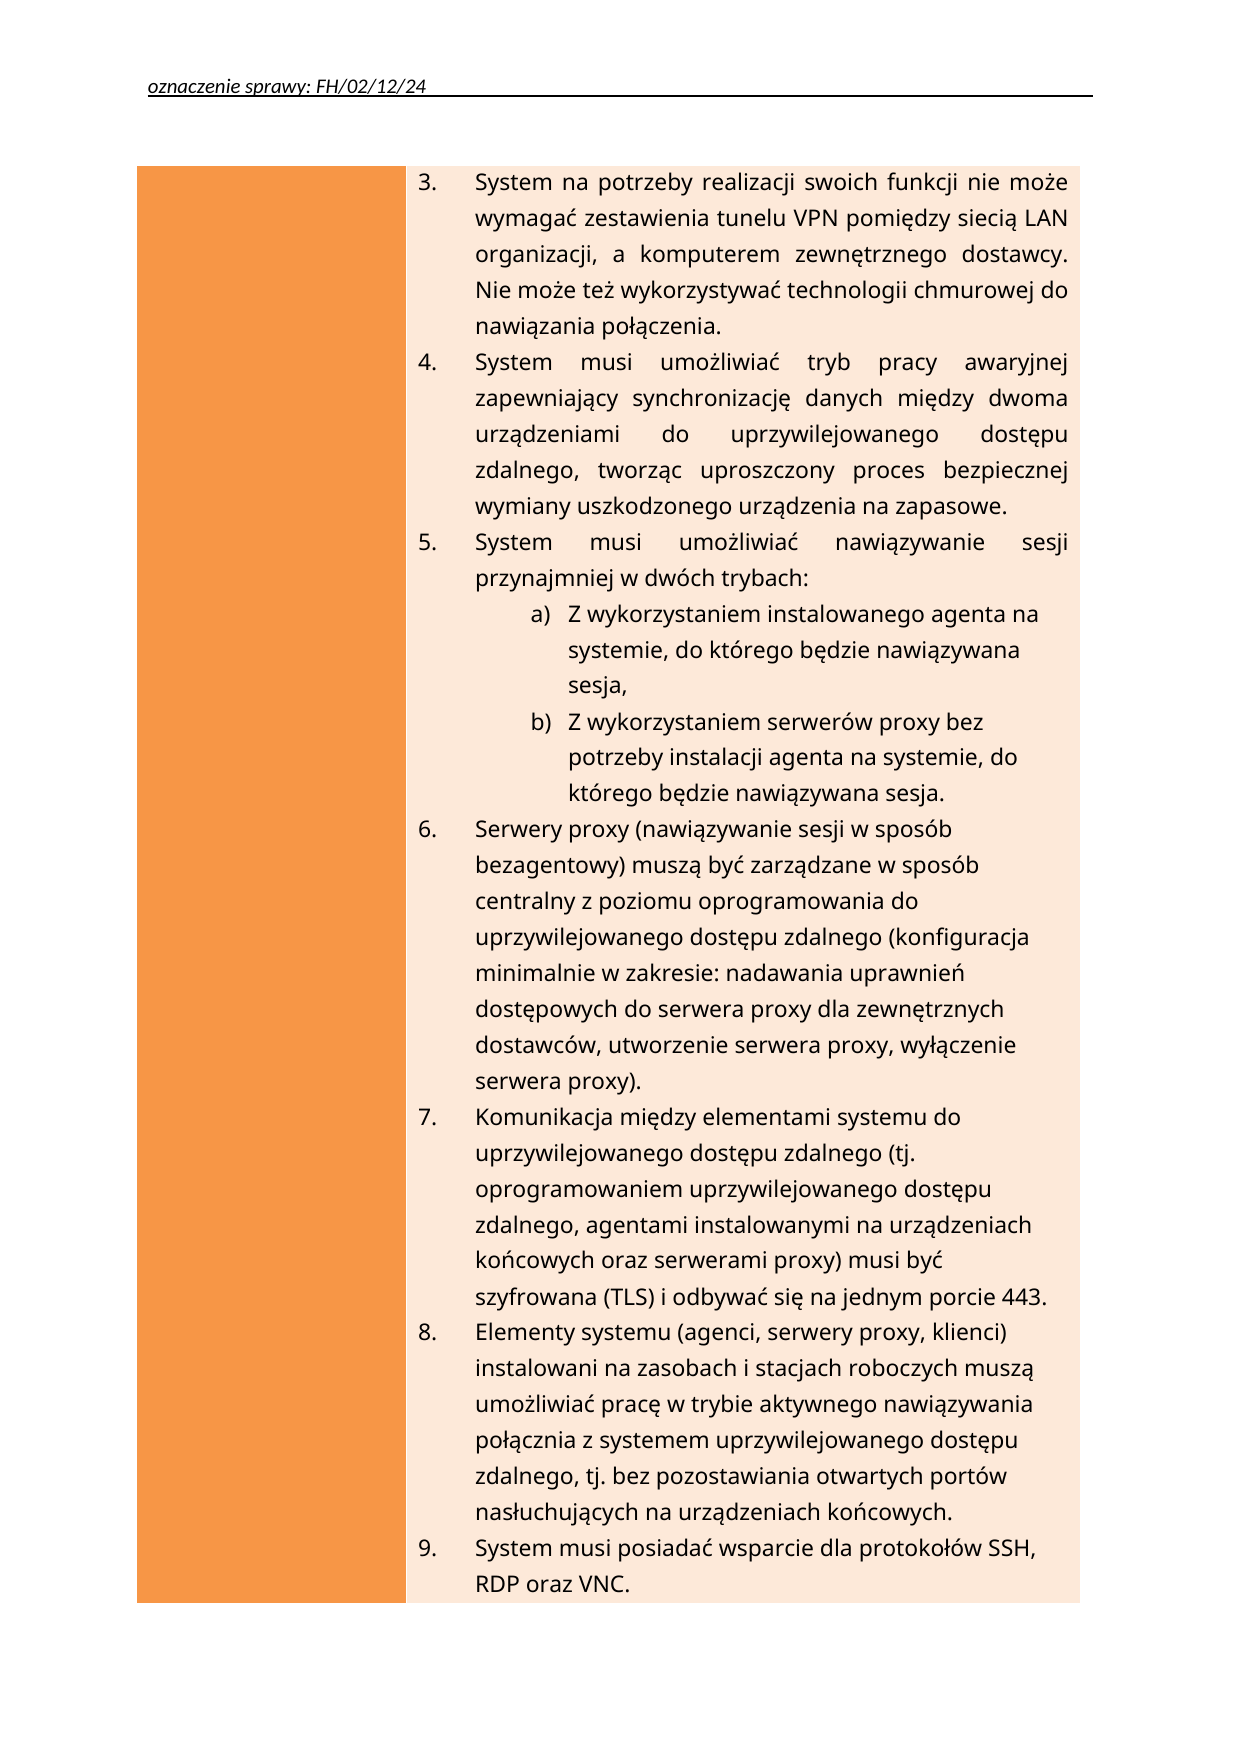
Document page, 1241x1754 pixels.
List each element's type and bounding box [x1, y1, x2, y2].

table_cell [137, 166, 406, 1603]
table_cell [407, 166, 1080, 1603]
